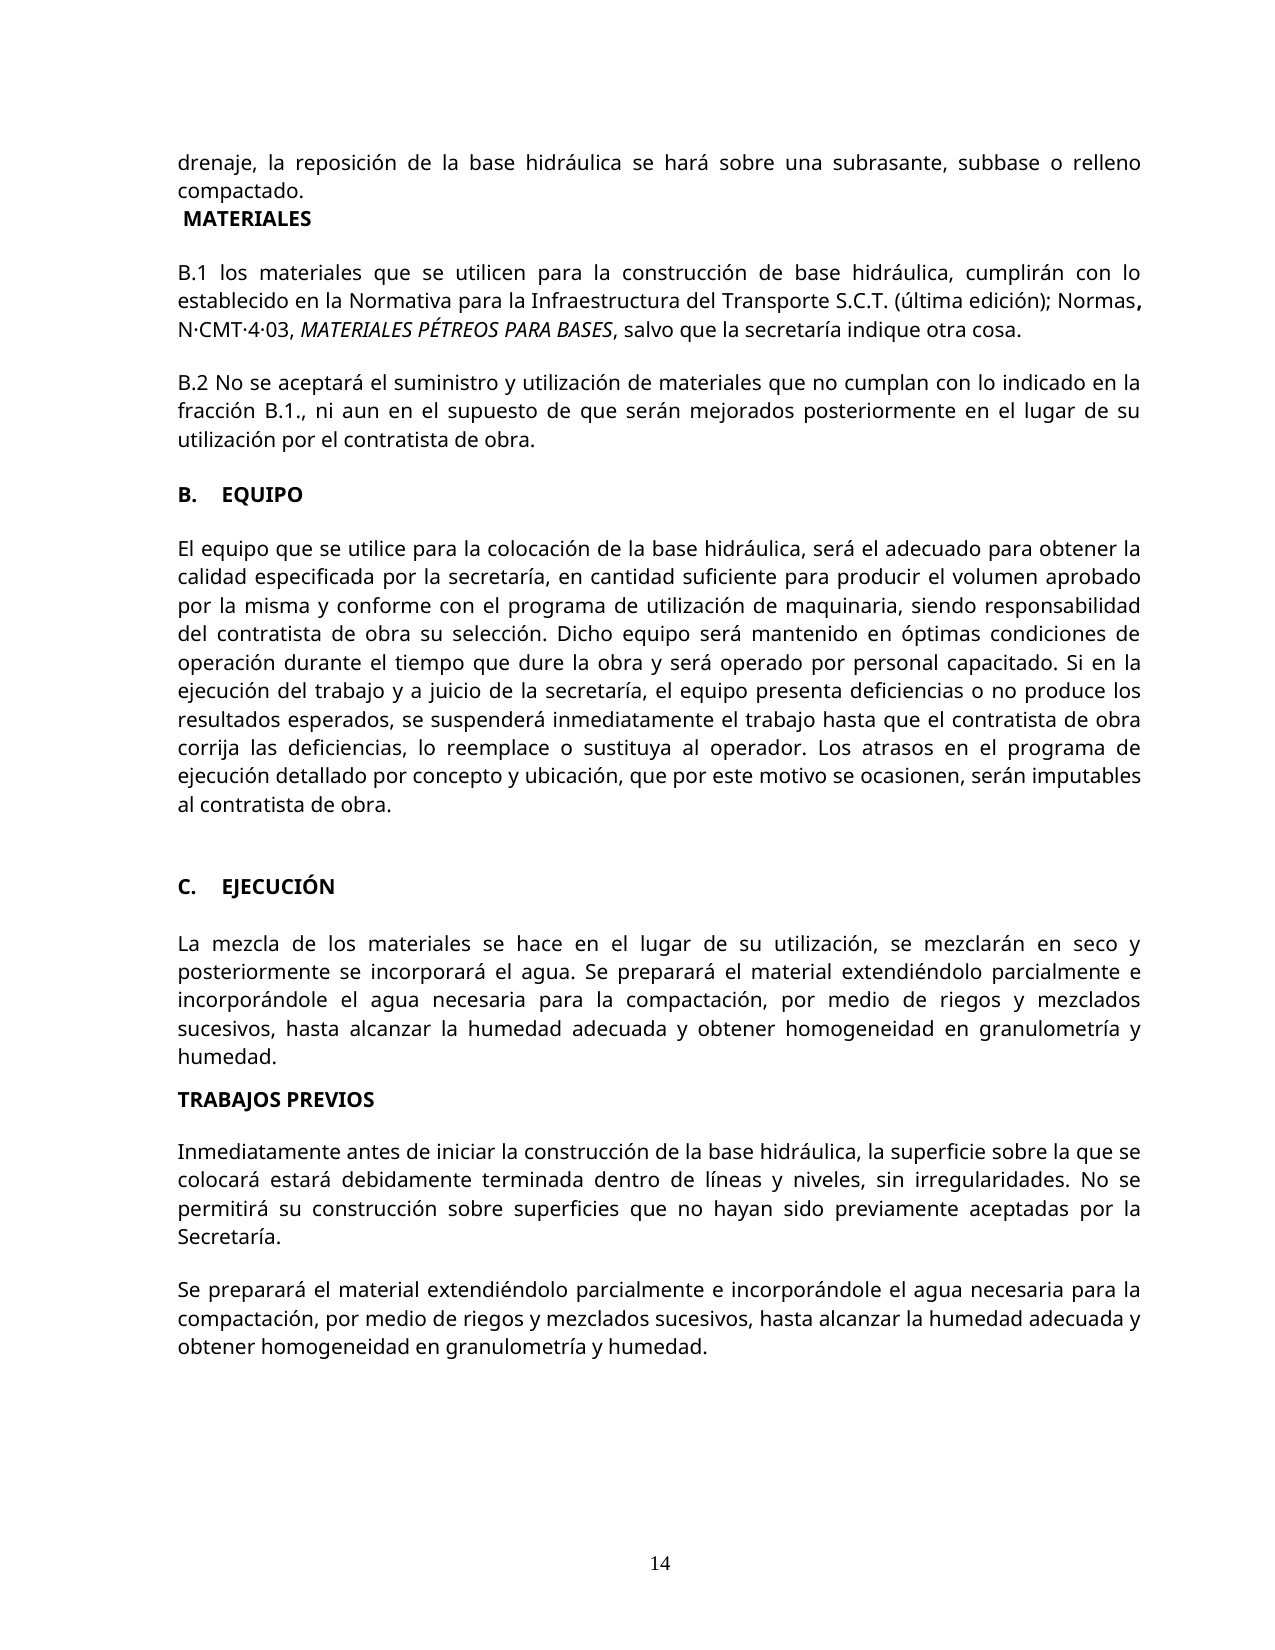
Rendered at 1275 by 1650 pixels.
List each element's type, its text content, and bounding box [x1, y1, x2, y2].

list b.2 No se aceptará el suministro y utilización de materiales que no cumplan con lo indicado en la fracción b.1., ni aun en el supuesto de que serán mejorados posteriormente en el lugar de su utilización por el contratista de obra. [177, 368, 1142, 453]
list b.1 los materiales que se utilicen para la construcción de base hidráulica, cumplirán con lo establecido en la Normativa para la Infraestructura del Transporte S.C.T. (última edición); Normas, N·CMT·4·03, Materiales Pétreos para bases, salvo que la secretaría indique otra cosa. [177, 258, 1142, 343]
text Se preparará el material extendiéndolo parcialmente e incorporándole el agua necesaria para la compactación, por medio de riegos y mezclados sucesivos, hasta alcanzar la humedad adecuada y obtener homogeneidad en granulometría y humedad. [177, 1276, 1142, 1361]
list EQUIPO [177, 481, 1142, 509]
text MATERIALES [177, 204, 1142, 233]
list EJECUCIÓN [177, 872, 1142, 900]
list El equipo que se utilice para la colocación de la base hidráulica, será el adecuado para obtener la calidad especificada por la secretaría, en cantidad suficiente para producir el volumen aprobado por la misma y conforme con el programa de utilización de maquinaria, siendo responsabilidad del contratista de obra su selección. Dicho equipo será mantenido en óptimas condiciones de operación durante el tiempo que dure la obra y será operado por personal capacitado. Si en la ejecución del trabajo y a juicio de la secretaría, el equipo presenta deficiencias o no produce los resultados esperados, se suspenderá inmediatamente el trabajo hasta que el contratista de obra corrija las deficiencias, lo reemplace o sustituya al operador. Los atrasos en el programa de ejecución detallado por concepto y ubicación, que por este motivo se ocasionen, serán imputables al contratista de obra. [177, 534, 1142, 818]
text La mezcla de los materiales se hace en el lugar de su utilización, se mezclarán en seco y posteriormente se incorporará el agua. Se preparará el material extendiéndolo parcialmente e incorporándole el agua necesaria para la compactación, por medio de riegos y mezclados sucesivos, hasta alcanzar la humedad adecuada y obtener homogeneidad en granulometría y humedad. [177, 929, 1142, 1071]
text TRABAJOS PREVIOS [177, 1086, 1142, 1114]
text Inmediatamente antes de iniciar la construcción de la base hidráulica, la superficie sobre la que se colocará estará debidamente terminada dentro de líneas y niveles, sin irregularidades. No se permitirá su construcción sobre superficies que no hayan sido previamente aceptadas por la Secretaría. [177, 1137, 1142, 1251]
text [177, 148, 1142, 204]
